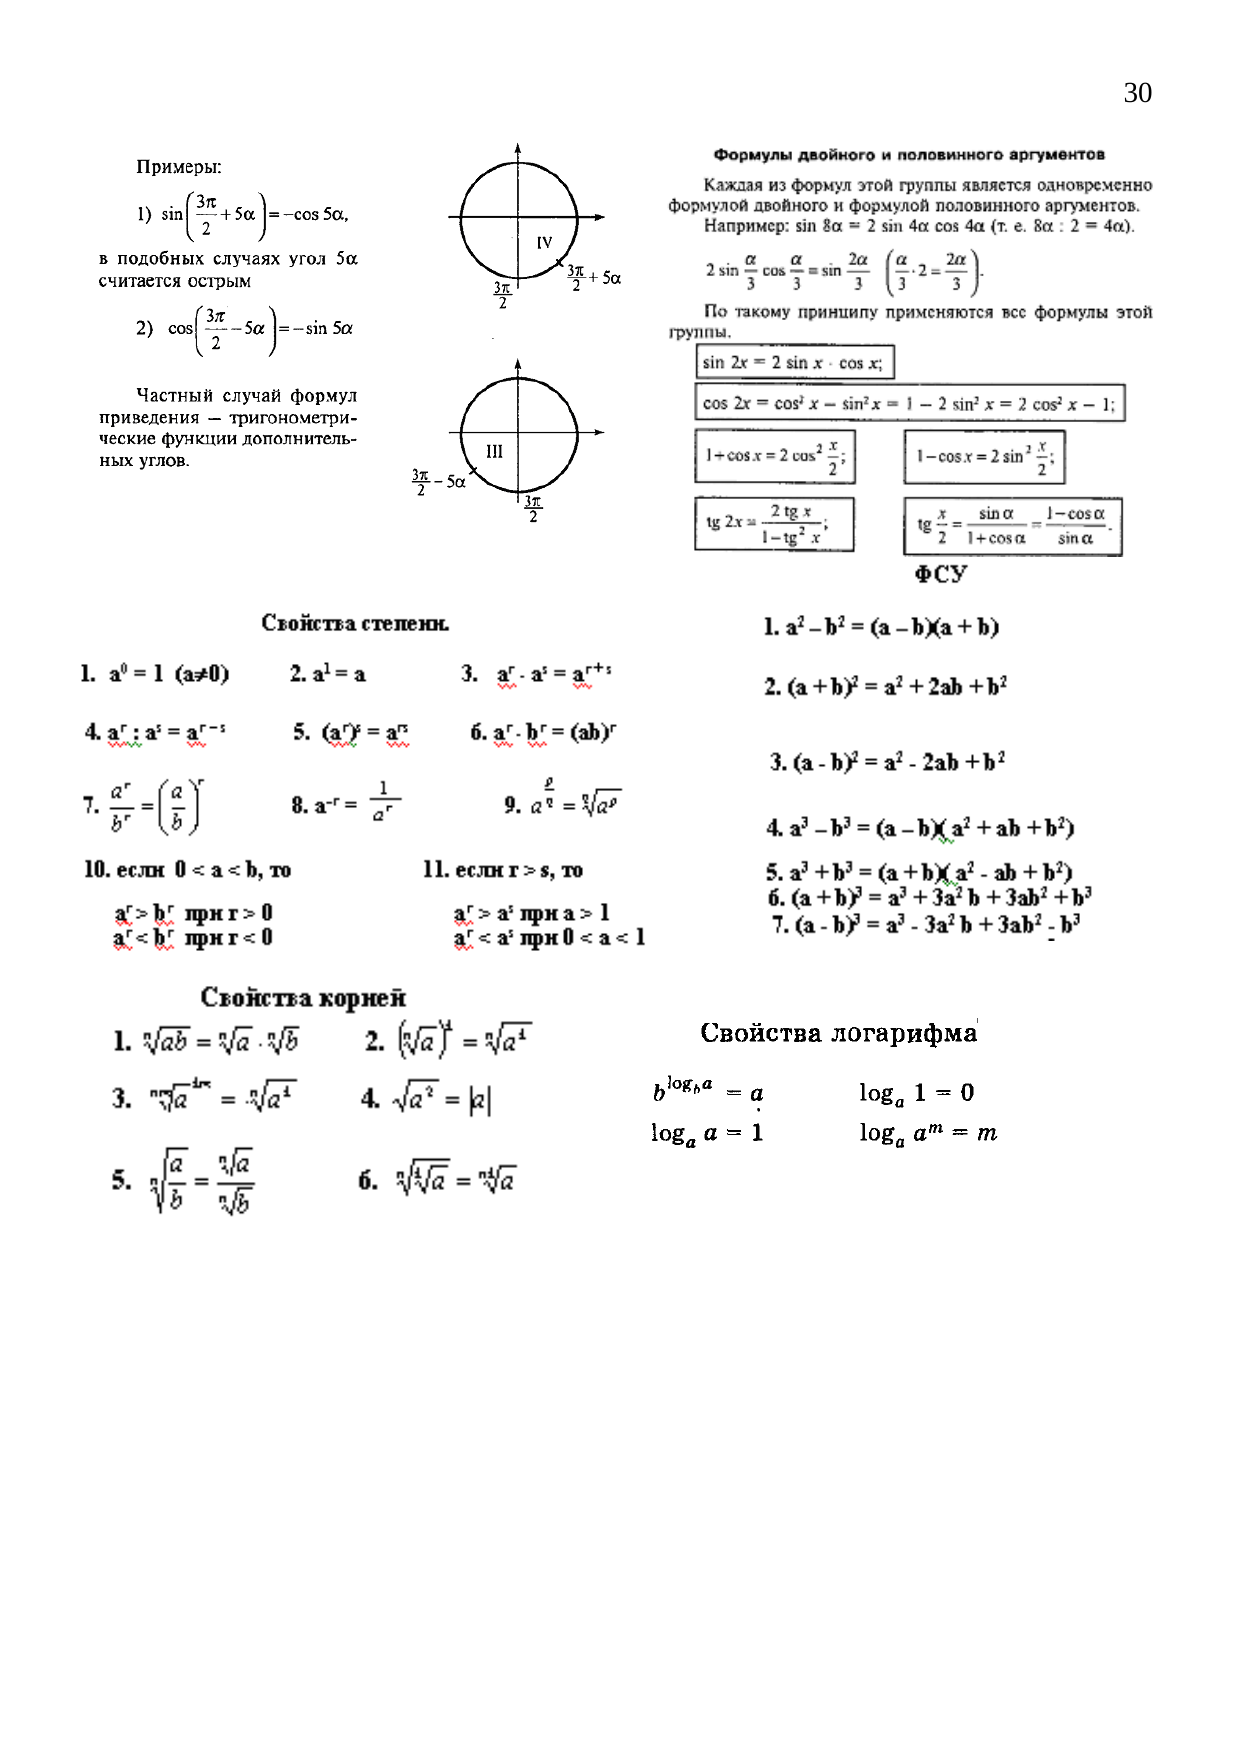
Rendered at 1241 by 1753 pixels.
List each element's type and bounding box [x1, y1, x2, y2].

picture [639, 1066, 1008, 1165]
picture [83, 142, 631, 537]
picture [690, 1017, 978, 1058]
picture [657, 142, 1163, 941]
picture [109, 985, 573, 1245]
picture [67, 584, 662, 966]
